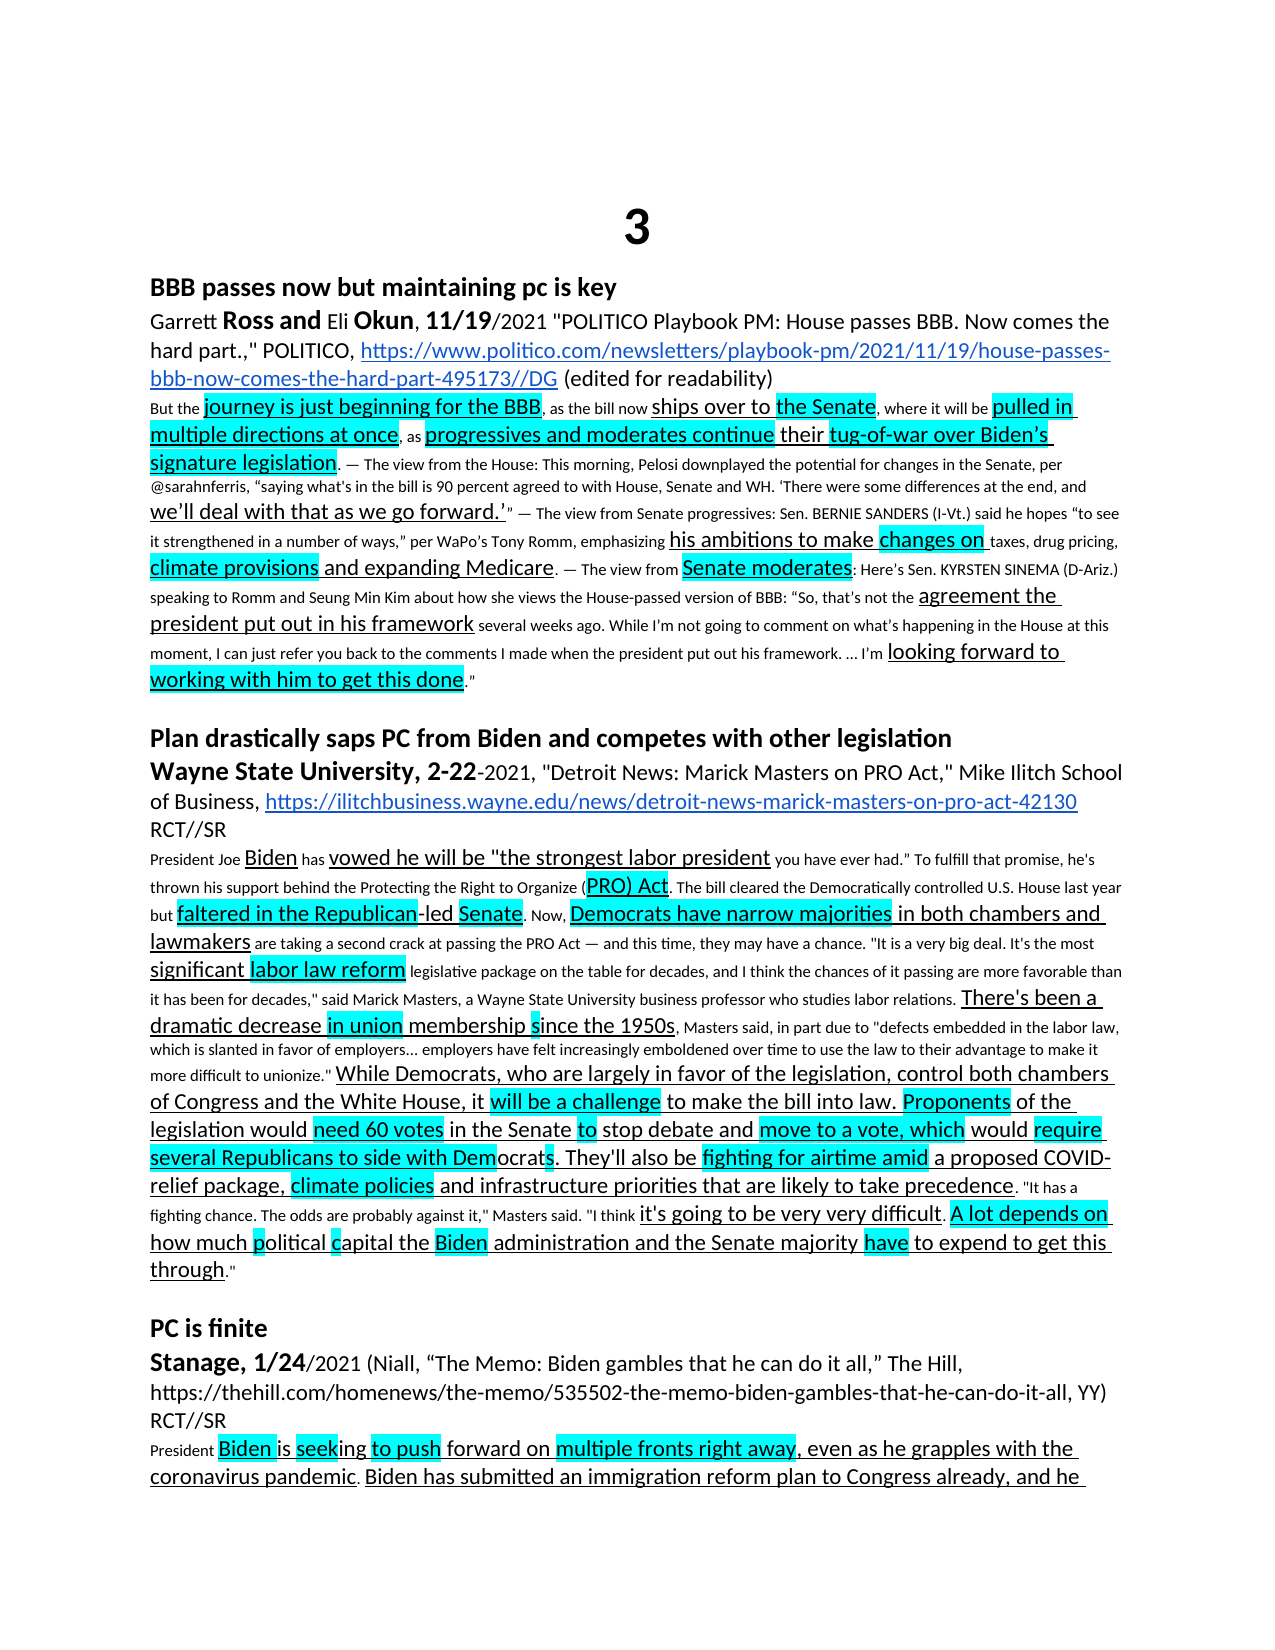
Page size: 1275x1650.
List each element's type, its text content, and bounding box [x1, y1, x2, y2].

text Garrett Ross and Eli Okun, 11/19/2021 "POLITICO Playbook PM: House passes BBB. Now comes the hard part.," POLITICO, https://www.politico.com/newsletters/playbook-pm/2021/11/19/house-passes-bbb-now-comes-the-hard-part-495173//DG (edited for readability) [150, 303, 1125, 392]
text Plan drastically saps PC from Biden and competes with other legislation [150, 721, 1125, 754]
subtitle 3 [150, 192, 1125, 258]
text Wayne State University, 2-22-2021, "Detroit News: Marick Masters on PRO Act," Mike Ilitch School of Business, https://ilitchbusiness.wayne.edu/news/detroit-news-marick-masters-on-pro-act-42130 RCT//SR [150, 754, 1125, 843]
text Stanage, 1/24/2021 (Niall, “The Memo: Biden gambles that he can do it all,” The Hill, https://thehill.com/homenews/the-memo/535502-the-memo-biden-gambles-that-he-can-do-it-all, YY) RCT//SR [150, 1345, 1125, 1434]
text PC is finite [150, 1312, 1125, 1345]
text President Joe Biden has vowed he will be "the strongest labor president you have ever had.” To fulfill that promise, he's thrown his support behind the Protecting the Right to Organize (PRO) Act. The bill cleared the Democratically controlled U.S. House last year but faltered in the Republican-led Senate. Now, Democrats have narrow majorities in both chambers and lawmakers are taking a second crack at passing the PRO Act — and this time, they may have a chance. "It is a very big deal. It's the most significant labor law reform legislative package on the table for decades, and I think the chances of it passing are more favorable than it has been for decades," said Marick Masters, a Wayne State University business professor who studies labor relations. There's been a dramatic decrease in union membership since the 1950s, Masters said, in part due to "defects embedded in the labor law, which is slanted in favor of employers... employers have felt increasingly emboldened over time to use the law to their advantage to make it more difficult to unionize." While Democrats, who are largely in favor of the legislation, control both chambers of Congress and the White House, it will be a challenge to make the bill into law. Proponents of the legislation would need 60 votes in the Senate to stop debate and move to a vote, which would require several Republicans to side with Democrats. They'll also be fighting for airtime amid a proposed COVID-relief package, climate policies and infrastructure priorities that are likely to take precedence. "It has a fighting chance. The odds are probably against it," Masters said. "I think it's going to be very very difficult. A lot depends on how much political capital the Biden administration and the Senate majority have to expend to get this through." [150, 843, 1125, 1284]
text But the journey is just beginning for the BBB, as the bill now ships over to the Senate, where it will be pulled in multiple directions at once, as progressives and moderates continue their tug-of-war over Biden’s signature legislation. — The view from the House: This morning, Pelosi downplayed the potential for changes in the Senate, per @sarahnferris, “saying what's in the bill is 90 percent agreed to with House, Senate and WH. ‘There were some differences at the end, and we’ll deal with that as we go forward.’” — The view from Senate progressives: Sen. BERNIE SANDERS (I-Vt.) said he hopes “to see it strengthened in a number of ways,” per WaPo’s Tony Romm, emphasizing his ambitions to make changes on taxes, drug pricing, climate provisions and expanding Medicare. — The view from Senate moderates: Here’s Sen. KYRSTEN SINEMA (D-Ariz.) speaking to Romm and Seung Min Kim about how she views the House-passed version of BBB: “So, that’s not the agreement the president put out in his framework several weeks ago. While I’m not going to comment on what’s happening in the House at this moment, I can just refer you back to the comments I made when the president put out his framework. … I’m looking forward to working with him to get this done.” [150, 392, 1125, 693]
text BBB passes now but maintaining pc is key [150, 270, 1125, 303]
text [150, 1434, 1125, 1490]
